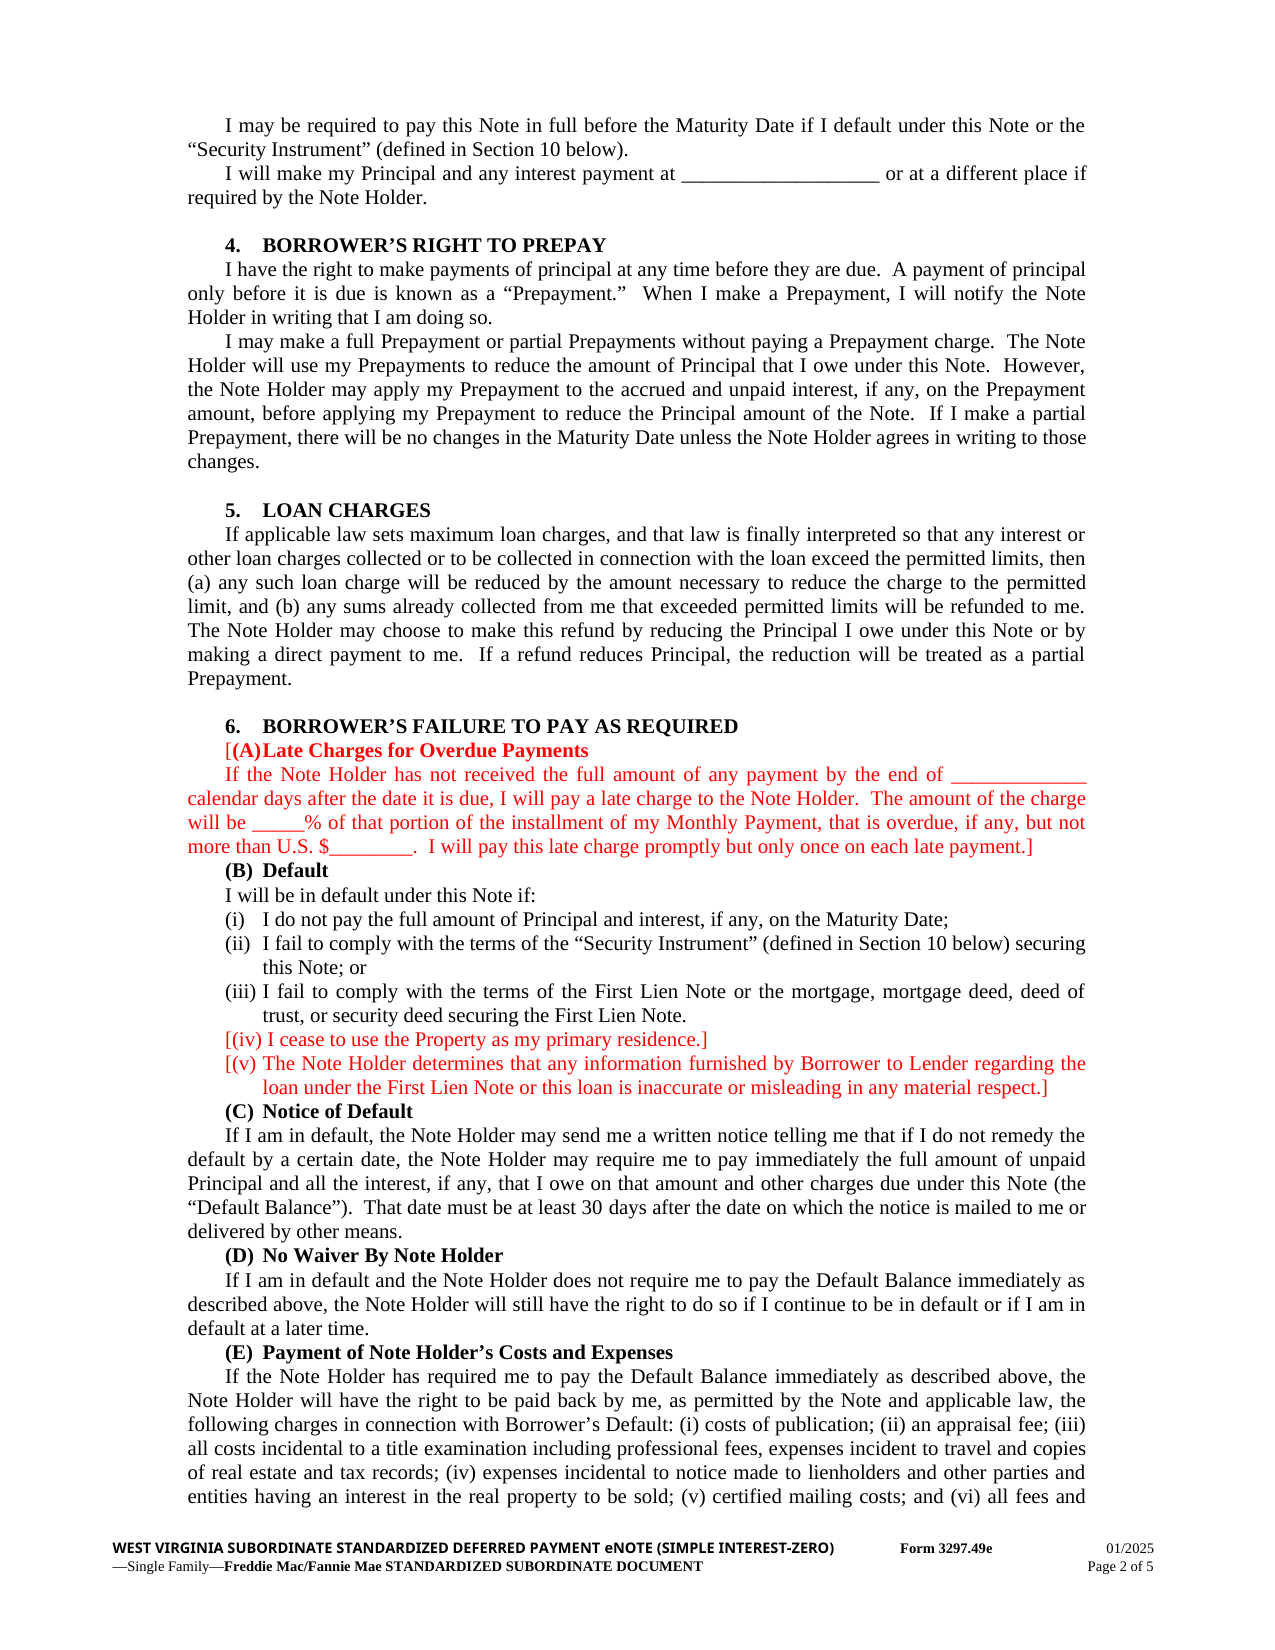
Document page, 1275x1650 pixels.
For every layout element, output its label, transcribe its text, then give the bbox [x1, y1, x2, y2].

text I may make a full Prepayment or partial Prepayments without paying a Prepayment charge. The Note Holder will use my Prepayments to reduce the amount of Principal that I owe under this Note. However, the Note Holder may apply my Prepayment to the accrued and unpaid interest, if any, on the Prepayment amount, before applying my Prepayment to reduce the Principal amount of the Note. If I make a partial Prepayment, there will be no changes in the Maturity Date unless the Note Holder agrees in writing to those changes. [187, 329, 1087, 473]
text (E) Payment of Note Holder’s Costs and Expenses [187, 1340, 1087, 1364]
text I will be in default under this Note if: [187, 882, 1087, 907]
text If the Note Holder has not received the full amount of any payment by the end of _____________ calendar days after the date it is due, I will pay a late charge to the Note Holder. The amount of the charge will be _____% of that portion of the installment of my Monthly Payment, that is overdue, if any, but not more than U.S. $________. I will pay this late charge promptly but only once on each late payment.] [187, 762, 1087, 858]
text [(A) Late Charges for Overdue Payments [187, 738, 1087, 762]
text If I am in default and the Note Holder does not require me to pay the Default Balance immediately as described above, the Note Holder will still have the right to do so if I continue to be in default or if I am in default at a later time. [187, 1267, 1087, 1340]
text 6. BORROWER’S FAILURE TO PAY AS REQUIRED [187, 714, 1087, 738]
title (B) Default [187, 858, 1087, 882]
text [187, 1364, 1087, 1508]
text (i) I do not pay the full amount of Principal and interest, if any, on the Maturity Date; [187, 907, 1087, 931]
text 4. BORROWER’S RIGHT TO PREPAY [187, 233, 1087, 257]
text (iii) I fail to comply with the terms of the First Lien Note or the mortgage, mortgage deed, deed of trust, or security deed securing the First Lien Note. [225, 979, 1087, 1027]
text If applicable law sets maximum loan charges, and that law is finally interpreted so that any interest or other loan charges collected or to be collected in connection with the loan exceed the permitted limits, then (a) any such loan charge will be reduced by the amount necessary to reduce the charge to the permitted limit, and (b) any sums already collected from me that exceeded permitted limits will be refunded to me. The Note Holder may choose to make this refund by reducing the Principal I owe under this Note or by making a direct payment to me. If a refund reduces Principal, the reduction will be treated as a partial Prepayment. [187, 522, 1087, 690]
text [(v) The Note Holder determines that any information furnished by Borrower to Lender regarding the loan under the First Lien Note or this loan is inaccurate or misleading in any material respect.] [225, 1051, 1087, 1099]
title [(iv) I cease to use the Property as my primary residence.] [187, 1027, 1087, 1051]
text (C) Notice of Default [187, 1099, 1087, 1123]
text I will make my Principal and any interest payment at ___________________ or at a different place if required by the Note Holder. [187, 161, 1087, 209]
text (D) No Waiver By Note Holder [187, 1243, 1087, 1267]
text I have the right to make payments of principal at any time before they are due. A payment of principal only before it is due is known as a “Prepayment.” When I make a Prepayment, I will notify the Note Holder in writing that I am doing so. [187, 257, 1087, 329]
text If I am in default, the Note Holder may send me a written notice telling me that if I do not remedy the default by a certain date, the Note Holder may require me to pay immediately the full amount of unpaid Principal and all the interest, if any, that I owe on that amount and other charges due under this Note (the “Default Balance”). That date must be at least 30 days after the date on which the notice is mailed to me or delivered by other means. [187, 1123, 1087, 1243]
text I may be required to pay this Note in full before the Maturity Date if I default under this Note or the “Security Instrument” (defined in Section 10 below). [187, 112, 1087, 161]
text (ii) I fail to comply with the terms of the “Security Instrument” (defined in Section 10 below) securing this Note; or [225, 931, 1087, 979]
text 5. LOAN CHARGES [187, 497, 1087, 522]
